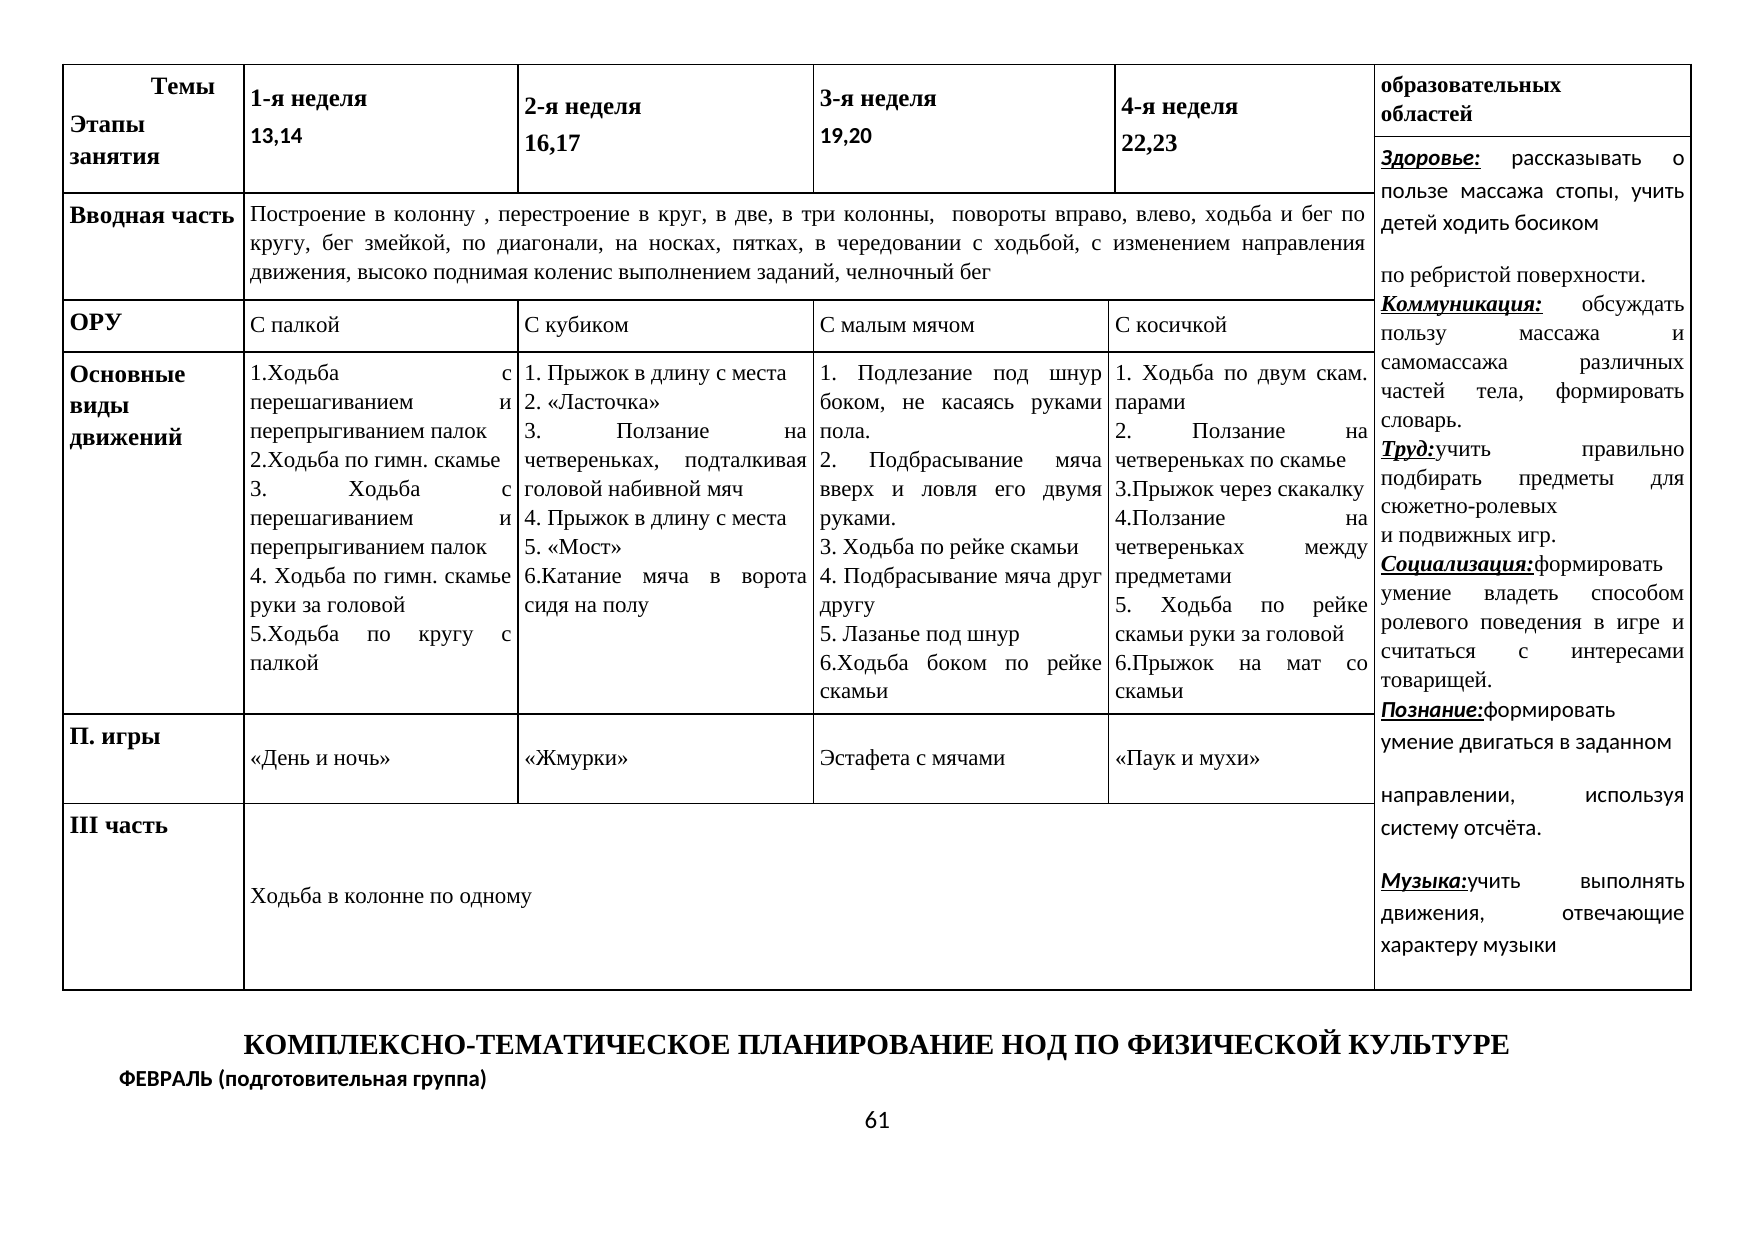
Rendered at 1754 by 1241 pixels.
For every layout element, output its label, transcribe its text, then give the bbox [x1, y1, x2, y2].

table_cell «Жмурки» [519, 715, 813, 803]
table_cell Ходьба в колонне по одному [245, 804, 1374, 989]
table_cell П. игры [64, 715, 243, 803]
table_cell Основные виды движений [64, 353, 243, 713]
table_cell С малым мячом [814, 301, 1108, 351]
table_cell 2-я неделя 16,17 [519, 65, 813, 192]
table_cell Построение в колонну , перестроение в круг, в две, в три колонны, повороты вправо, влево, ходьба и бег по кругу, бег змейкой, по диагонали, на носках, пятках, в чередовании с ходьбой, с изменением направления движения, высоко поднимая коленис выполнением заданий, челночный бег [245, 194, 1374, 299]
table_cell Эстафета с мячами [814, 715, 1108, 803]
table_cell 4-я неделя 22,23 [1116, 65, 1374, 192]
table_cell «День и ночь» [245, 715, 517, 803]
table_cell ОРУ [64, 301, 243, 351]
table_cell 1-я неделя 13,14 [245, 65, 517, 192]
table_cell 3-я неделя 19,20 [814, 65, 1114, 192]
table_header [1375, 65, 1690, 136]
table_cell Темы Этапы занятия [64, 65, 243, 192]
table_cell 1.Ходьба с перешагиванием и перепрыгиванием палок 2.Ходьба по гимн. скамье 3. Ходьба с перешагиванием и перепрыгиванием палок 4. Ходьба по гимн. скамье руки за головой 5.Ходьба по кругу с палкой [245, 353, 517, 713]
table_cell «Паук и мухи» [1109, 715, 1374, 803]
table_cell 1. Прыжок в длину с места 2. «Ласточка» 3. Ползание на четвереньках, подталкивая головой набивной мяч 4. Прыжок в длину с места 5. «Мост» 6.Катание мяча в ворота сидя на полу [519, 353, 813, 713]
table_cell Вводная часть [64, 194, 243, 299]
text ФЕВРАЛЬ (подготовительная группа) [119, 1064, 1635, 1092]
table_cell С кубиком [519, 301, 813, 351]
table_cell Здоровье: рассказывать о пользе массажа стопы, учить детей ходить босиком по ребристой поверхности. Коммуникация: обсуждать пользу массажа и самомассажа различных частей тела, формировать словарь. Труд:учить правильно подбирать предметы для сюжетно-ролевых и подвижных игр. Социализация:формировать умение владеть способом ролевого поведения в игре и считаться с интересами товарищей. Познание:формировать умение двигаться в заданном направлении, используя систему отсчёта. Музыка:учить выполнять движения, отвечающие характеру музыки [1375, 137, 1690, 989]
table_cell III часть [64, 804, 243, 989]
table_cell С палкой [245, 301, 517, 351]
table_cell С косичкой [1109, 301, 1374, 351]
table_cell 1. Подлезание под шнур боком, не касаясь руками пола. 2. Подбрасывание мяча вверх и ловля его двумя руками. 3. Ходьба по рейке скамьи 4. Подбрасывание мяча друг другу 5. Лазанье под шнур 6.Ходьба боком по рейке скамьи [814, 353, 1108, 713]
table_cell 1. Ходьба по двум скам. парами 2. Ползание на четвереньках по скамье 3.Прыжок через скакалку 4.Ползание на четвереньках между предметами 5. Ходьба по рейке скамьи руки за головой 6.Прыжок на мат со скамьи [1109, 353, 1374, 713]
text комплексно-тематическое планирование НОД по физиЧеской культуре [119, 1027, 1635, 1061]
